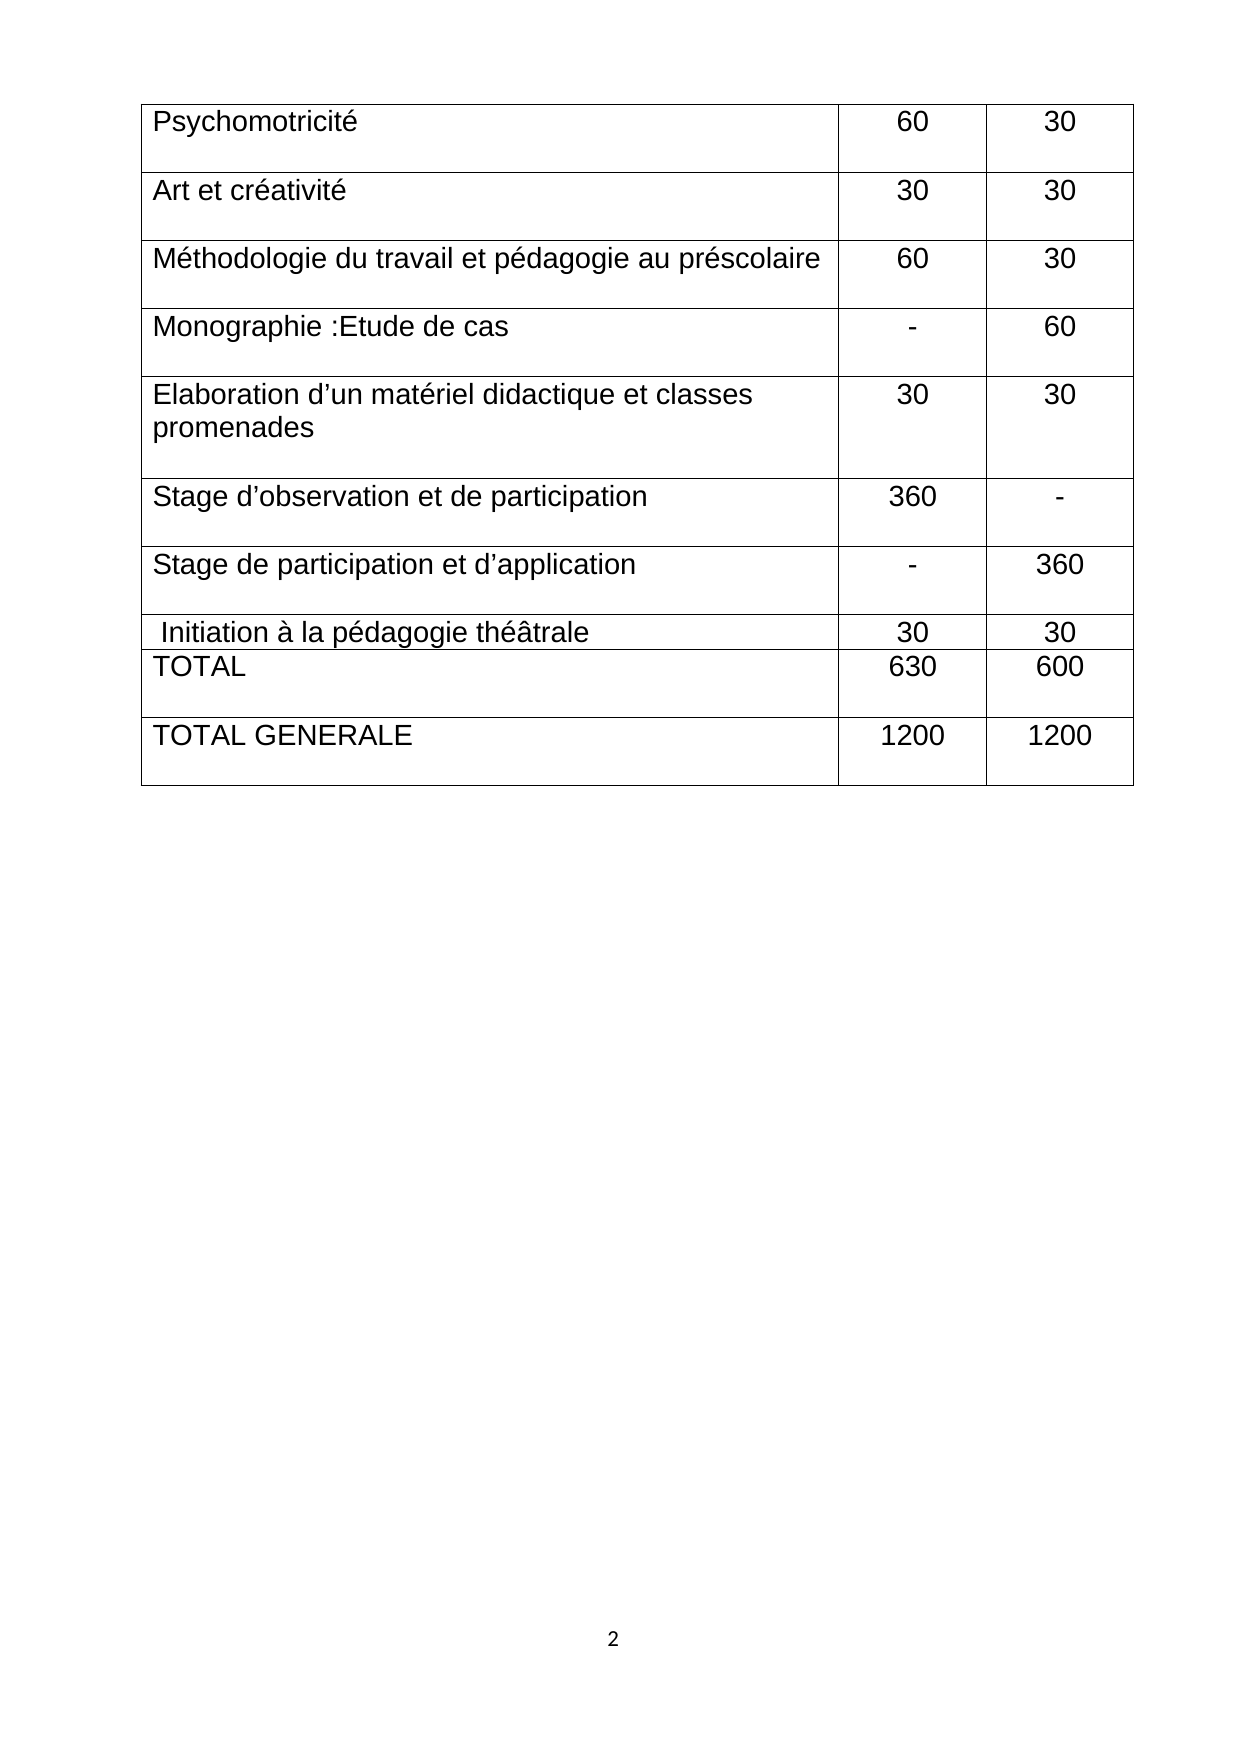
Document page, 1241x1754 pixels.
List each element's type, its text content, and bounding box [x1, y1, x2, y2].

table_cell 30 [839, 615, 986, 648]
table_cell - [839, 547, 986, 614]
table_cell 630 [839, 650, 986, 717]
table_cell Stage de participation et d’application [142, 547, 838, 614]
table_cell 360 [839, 479, 986, 546]
table_cell 60 [839, 241, 986, 308]
table_cell - [987, 479, 1133, 546]
table_cell Stage d’observation et de participation [142, 479, 838, 546]
table_cell 30 [987, 173, 1133, 240]
table_cell 30 [987, 105, 1133, 172]
table_cell 600 [987, 650, 1133, 717]
table_cell 1200 [839, 718, 986, 785]
table_cell 30 [839, 377, 986, 478]
table_cell Monographie :Etude de cas [142, 309, 838, 376]
table_cell Elaboration d’un matériel didactique et classes promenades [142, 377, 838, 478]
table_cell TOTAL GENERALE [142, 718, 838, 785]
table_cell 60 [987, 309, 1133, 376]
table_cell Psychomotricité [142, 105, 838, 172]
table_cell 60 [839, 105, 986, 172]
table_cell 30 [987, 377, 1133, 478]
table_cell TOTAL [142, 650, 838, 717]
table_cell 30 [987, 241, 1133, 308]
table_cell 1200 [987, 718, 1133, 785]
table_cell 30 [839, 173, 986, 240]
table_cell 30 [987, 615, 1133, 648]
table_cell 360 [987, 547, 1133, 614]
table_cell Méthodologie du travail et pédagogie au préscolaire [142, 241, 838, 308]
table_cell Initiation à la pédagogie théâtrale [142, 615, 838, 648]
table_cell Art et créativité [142, 173, 838, 240]
table_cell - [839, 309, 986, 376]
